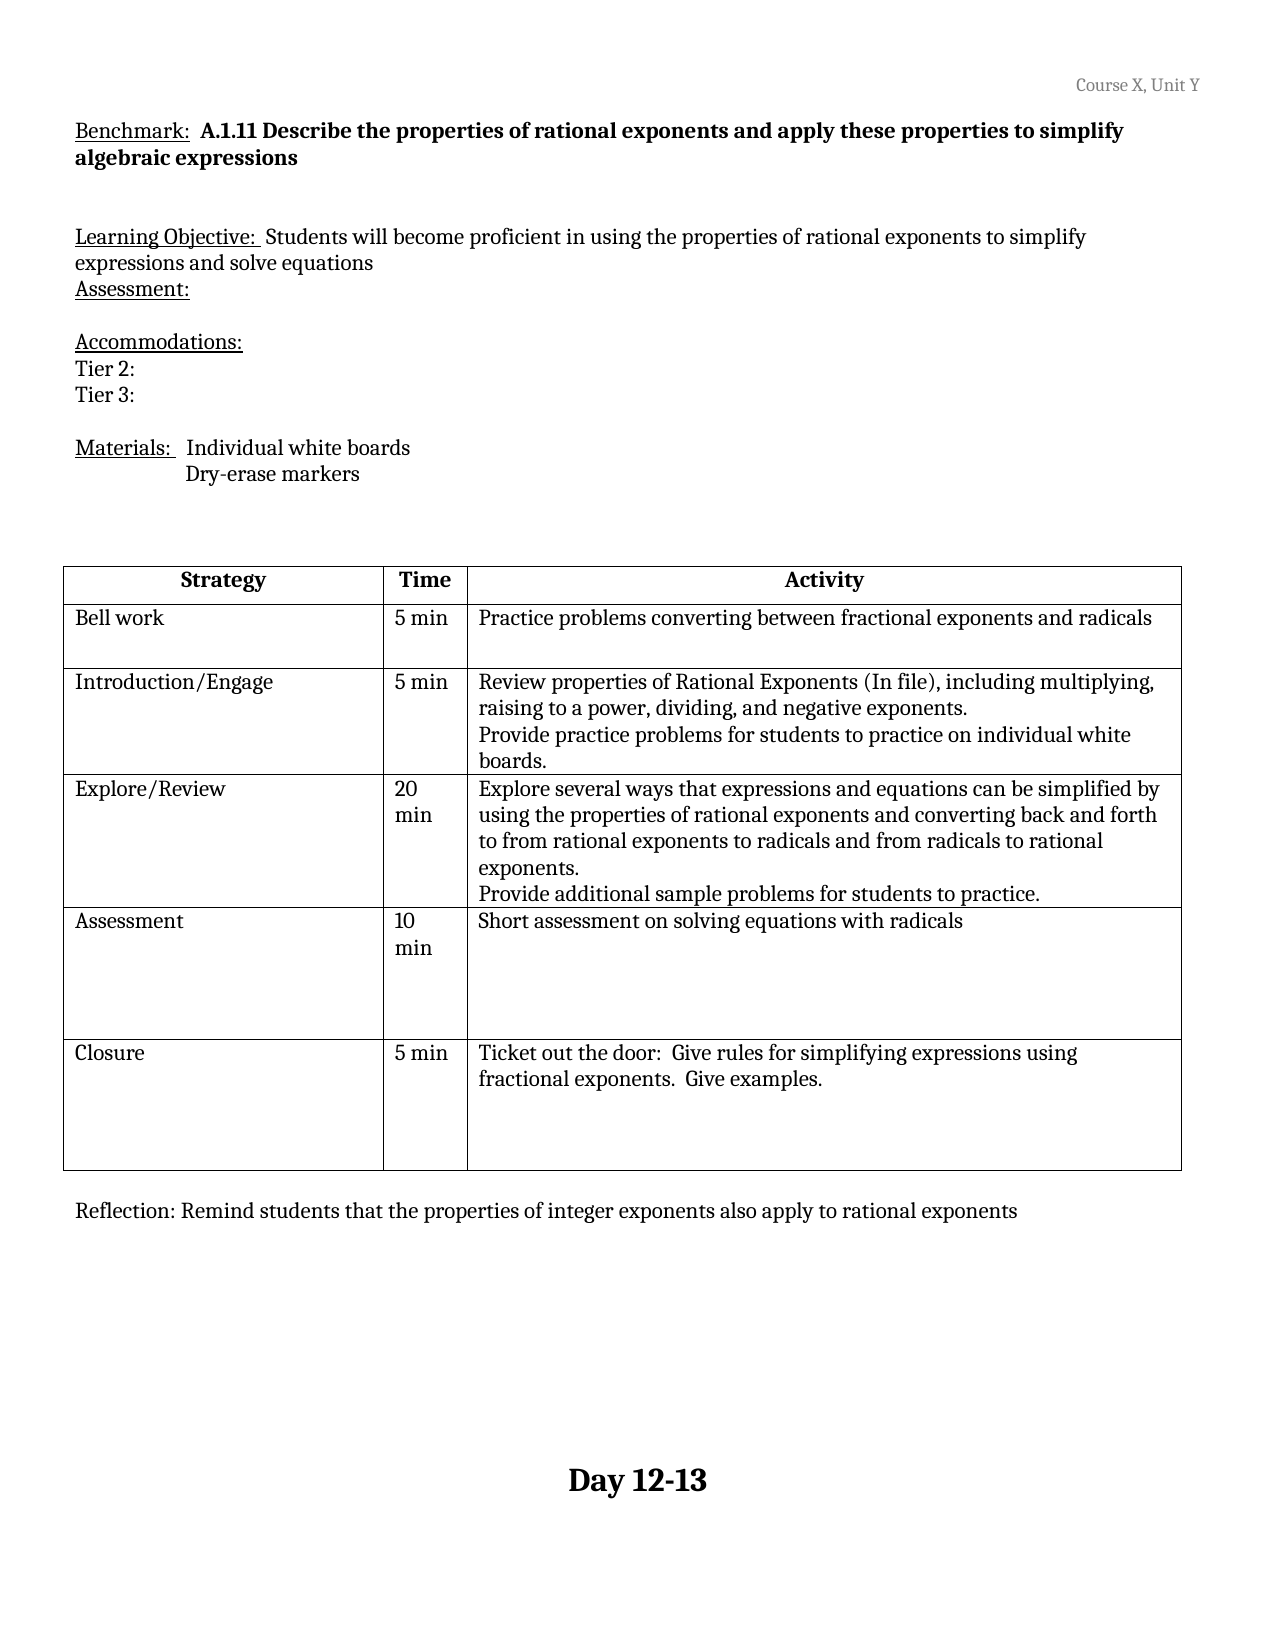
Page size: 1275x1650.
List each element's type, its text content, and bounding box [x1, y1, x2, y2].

table_header Time [384, 567, 467, 603]
text Materials: Individual white boards [75, 434, 1200, 461]
table_header Strategy [64, 567, 383, 603]
table_cell Assessment [64, 908, 383, 1038]
table_header Activity [468, 567, 1181, 603]
table_cell Explore several ways that expressions and equations can be simplified by using the properties of rational exponents and converting back and forth to from rational exponents to radicals and from radicals to rational exponents. Provide additional sample problems for students to practice. [468, 775, 1181, 907]
table_cell Closure [64, 1040, 383, 1170]
table_cell 5 min [384, 605, 467, 668]
table_cell Introduction/Engage [64, 669, 383, 774]
table_cell 5 min [384, 1040, 467, 1170]
text Learning Objective: Students will become proficient in using the properties of rational exponents to simplify expressions and solve equations [75, 223, 1200, 276]
table_cell Short assessment on solving equations with radicals [468, 908, 1181, 1038]
text Reflection: Remind students that the properties of integer exponents also apply to rational exponents [75, 1197, 1200, 1224]
text Tier 3: [75, 382, 1200, 408]
text Benchmark: A.1.11 Describe the properties of rational exponents and apply these properties to simplify algebraic expressions [75, 118, 1200, 171]
table_cell Practice problems converting between fractional exponents and radicals [468, 605, 1181, 668]
table_cell Review properties of Rational Exponents (In file), including multiplying, raising to a power, dividing, and negative exponents. Provide practice problems for students to practice on individual white boards. [468, 669, 1181, 774]
table_cell 5 min [384, 669, 467, 774]
table_cell Bell work [64, 605, 383, 668]
text Accommodations: [75, 329, 1200, 355]
text Day 12-13 [75, 1461, 1200, 1499]
table_cell Explore/Review [64, 775, 383, 907]
table_cell 10 min [384, 908, 467, 1038]
table_cell Ticket out the door: Give rules for simplifying expressions using fractional exponents. Give examples. [468, 1040, 1181, 1170]
text Assessment: [75, 276, 1200, 303]
text Tier 2: [75, 355, 1200, 382]
table_cell 20 min [384, 775, 467, 907]
text Dry-erase markers [75, 461, 1200, 487]
